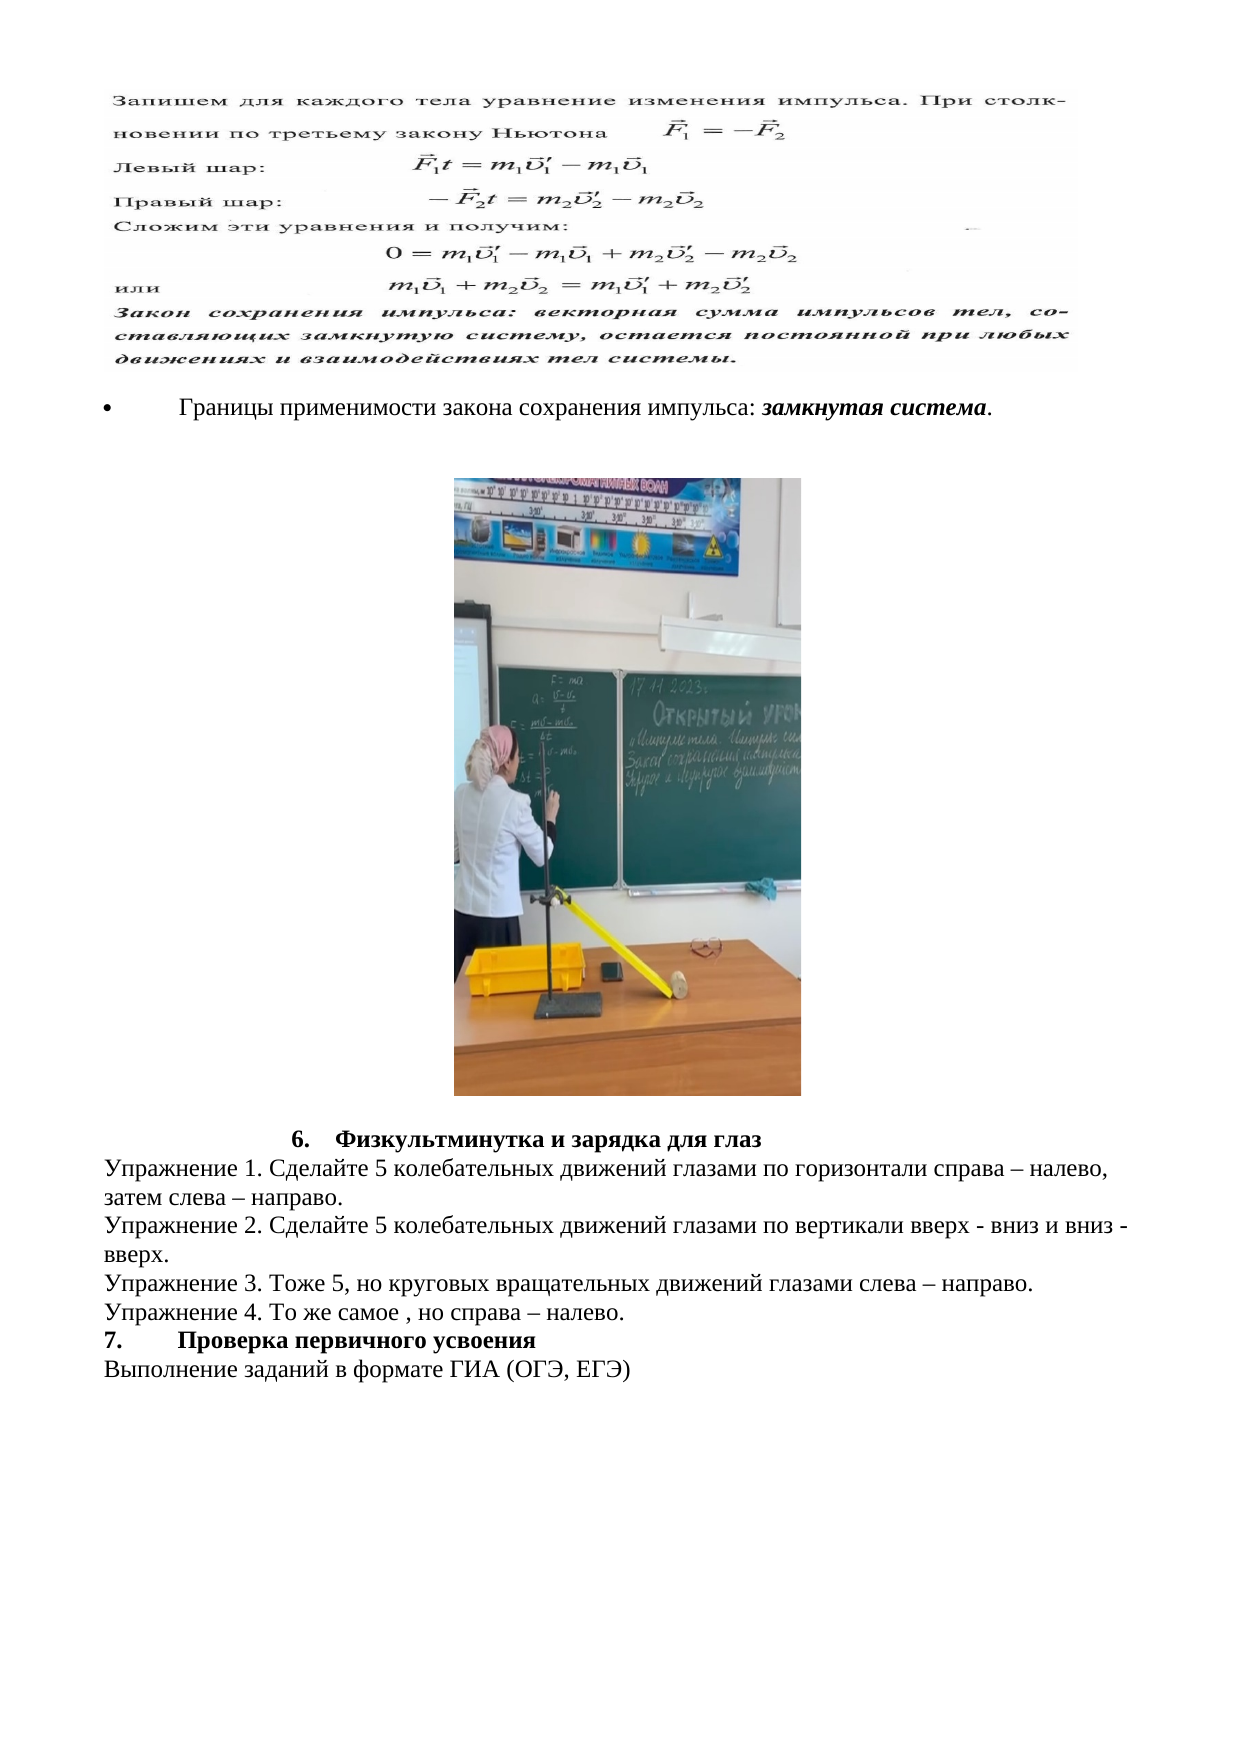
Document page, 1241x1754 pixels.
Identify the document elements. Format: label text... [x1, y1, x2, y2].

list Упражнение 3. Тоже 5, но круговых вращательных движений глазами слева – направо. [103, 1268, 1152, 1297]
list Границы применимости закона сохранения импульса: замкнутая система. [103, 392, 1152, 421]
list Упражнение 2. Сделайте 5 колебательных движений глазами по вертикали вверх - вниз и вниз - вверх. [103, 1211, 1152, 1268]
list Физкультминутка и зарядка для глаз [291, 1124, 1152, 1153]
picture [454, 478, 802, 1096]
text Выполнение заданий в формате ГИА (ОГЭ, ЕГЭ) [103, 1354, 1152, 1383]
picture [103, 88, 1078, 372]
list Упражнение 4. То же самое , но справа – налево. [103, 1297, 1152, 1326]
list Проверка первичного усвоения [103, 1326, 1152, 1354]
list Упражнение 1. Сделайте 5 колебательных движений глазами по горизонтали справа – налево, затем слева – направо. [103, 1153, 1152, 1211]
